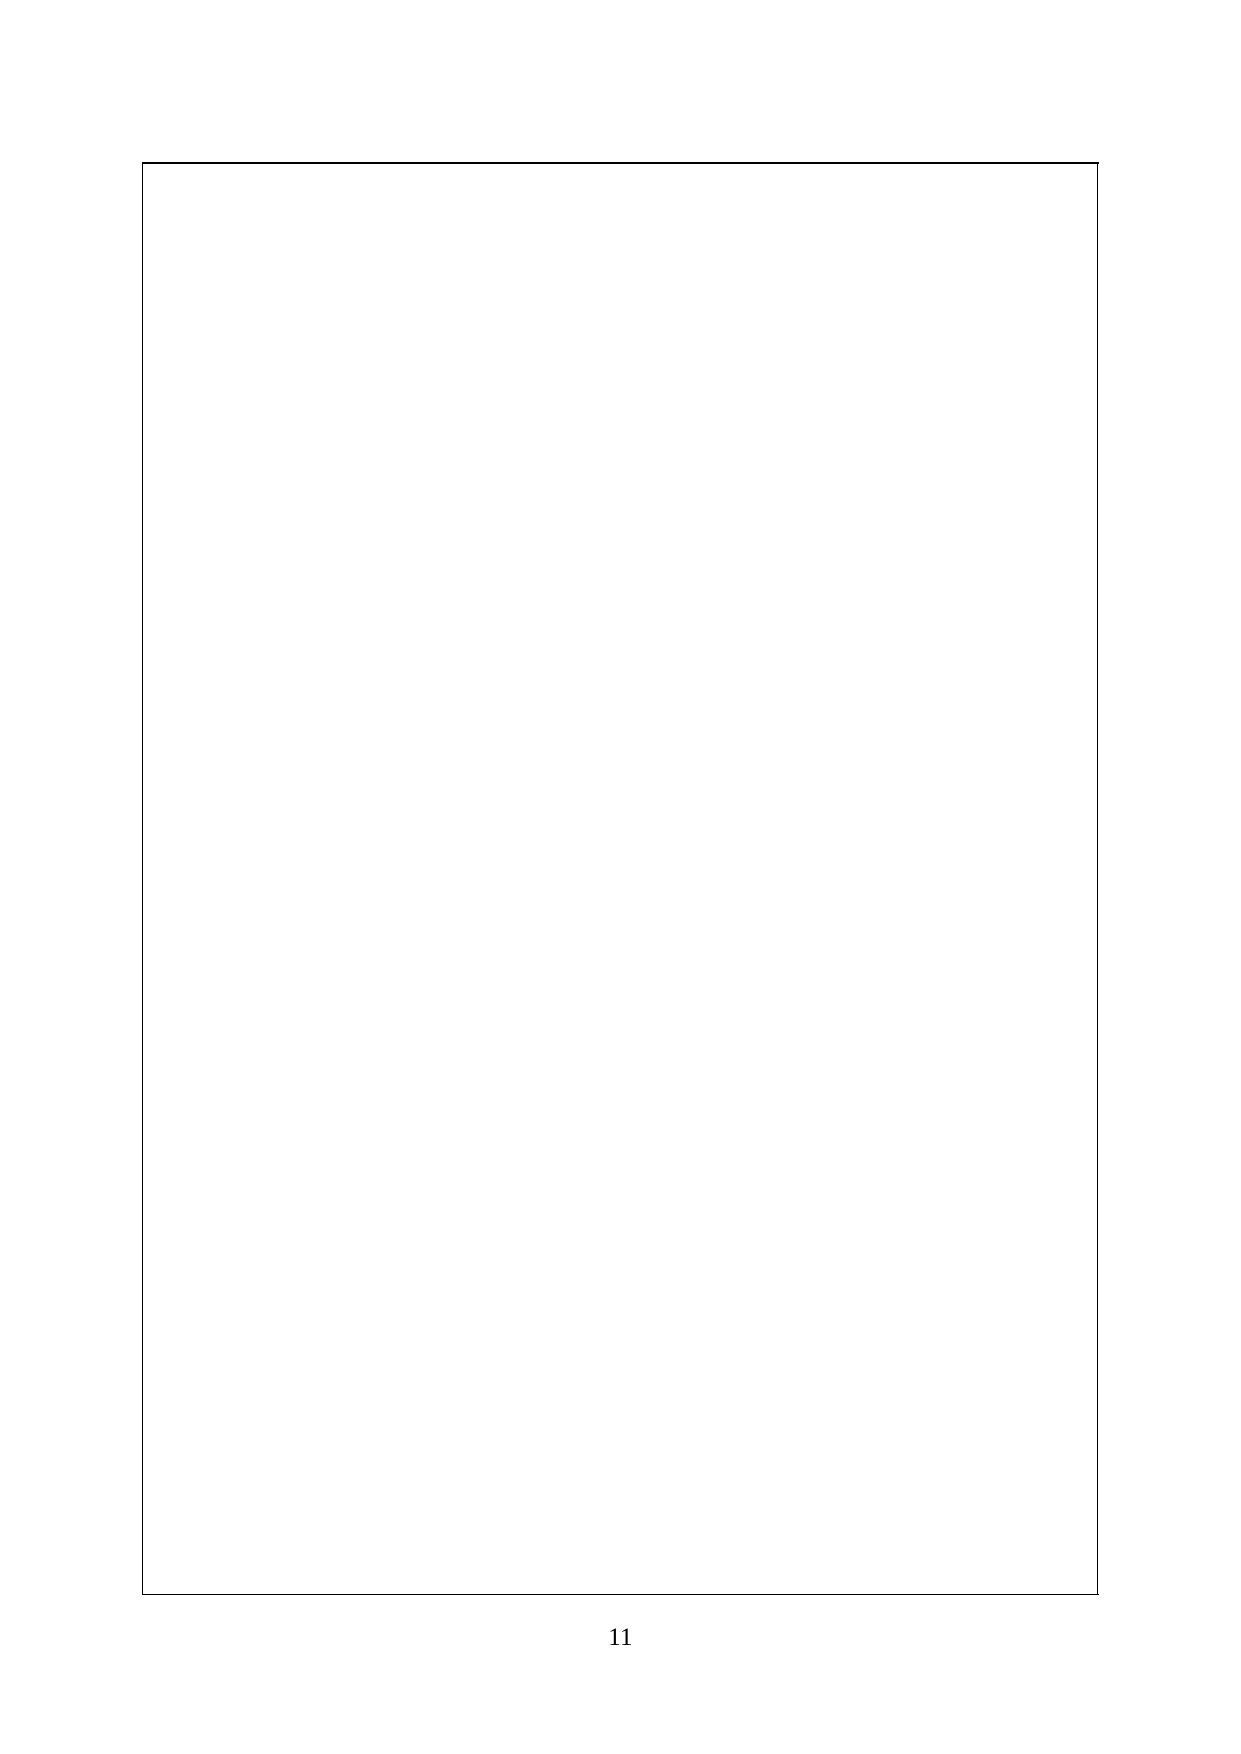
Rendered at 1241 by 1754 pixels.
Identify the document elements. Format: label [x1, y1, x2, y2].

table_cell [143, 164, 1097, 1593]
